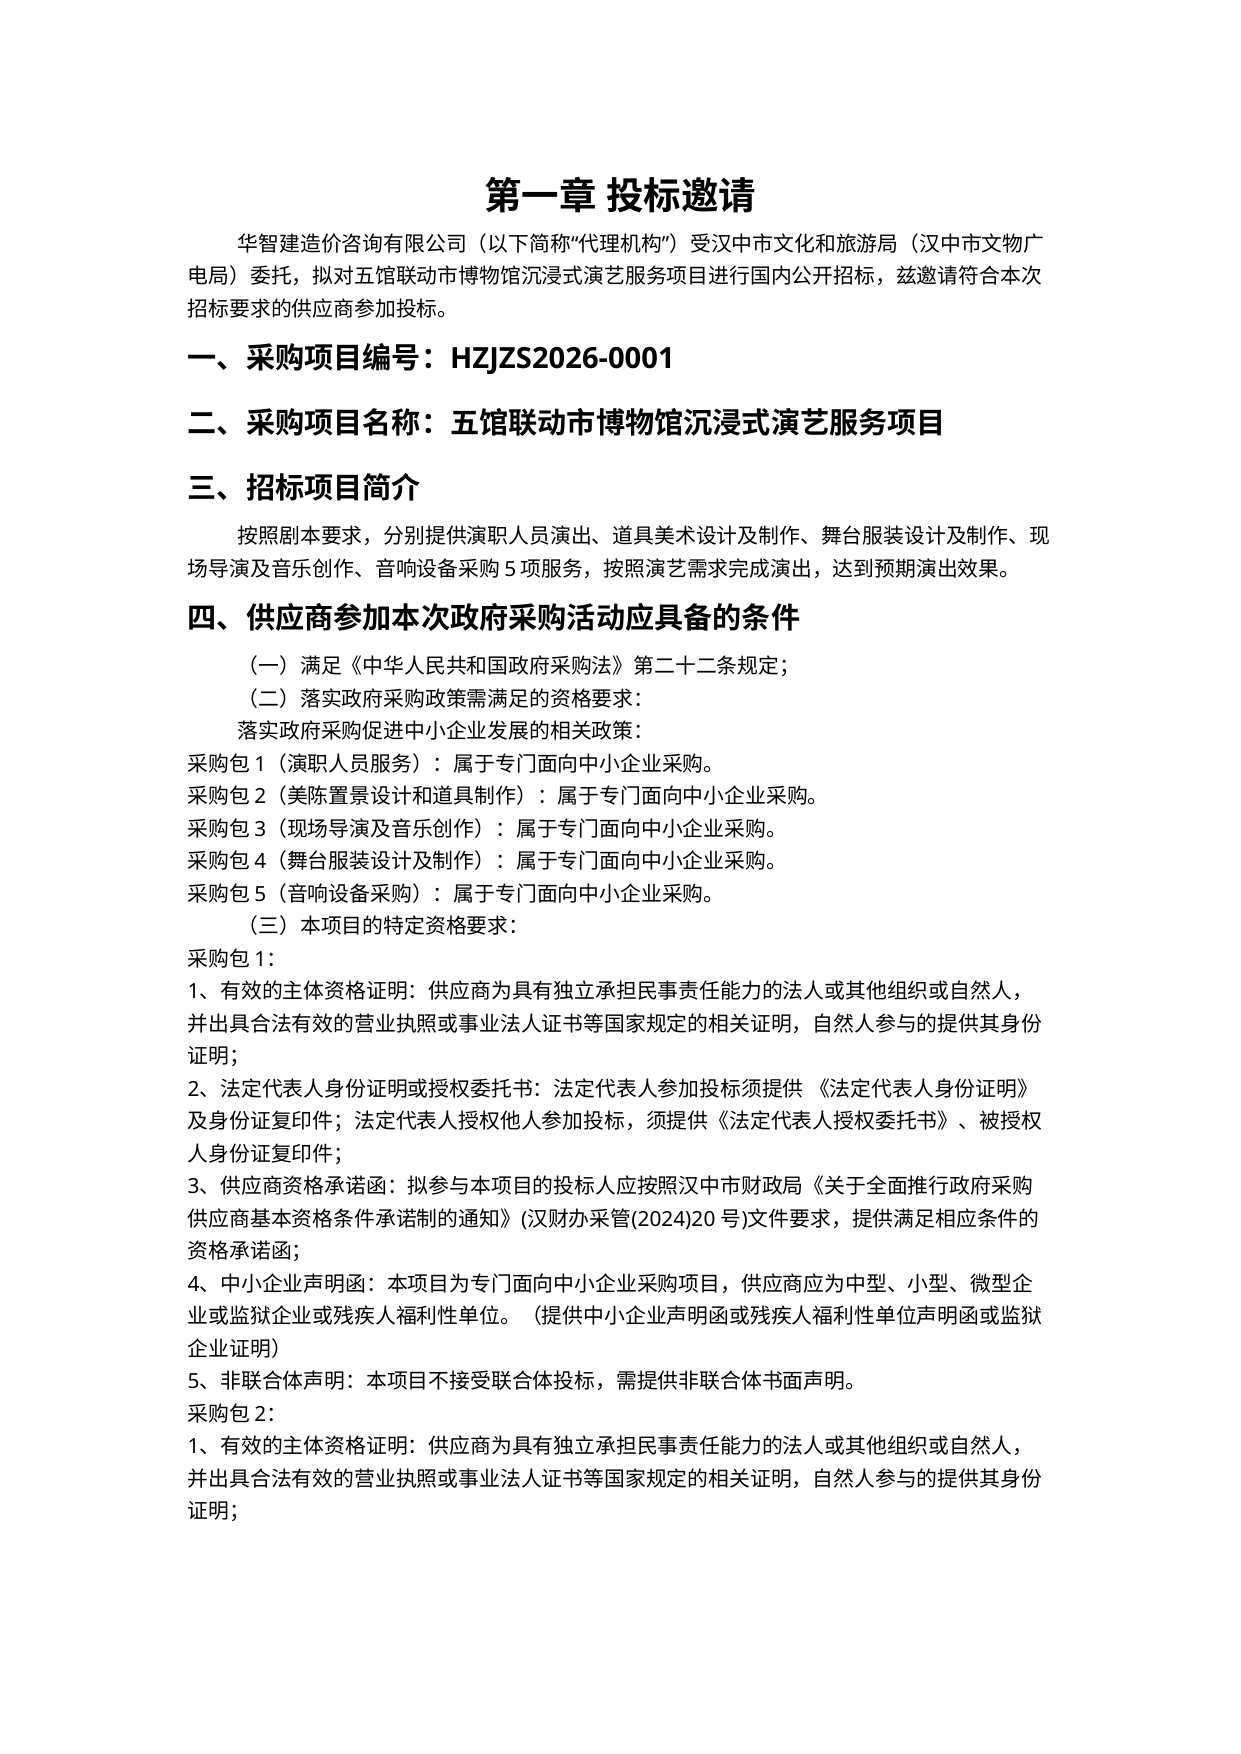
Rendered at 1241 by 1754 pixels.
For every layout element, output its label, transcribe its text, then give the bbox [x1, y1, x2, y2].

text 三、招标项目简介 [187, 454, 1053, 519]
text 一、采购项目编号：HZJZS2026-0001 [187, 324, 1053, 389]
text 二、采购项目名称：五馆联动市博物馆沉浸式演艺服务项目 [187, 389, 1053, 454]
text 3、供应商资格承诺函：拟参与本项目的投标人应按照汉中市财政局《关于全面推行政府采购供应商基本资格条件承诺制的通知》(汉财办采管(2024)20 号)文件要求，提供满足相应条件的资格承诺函； [187, 1169, 1053, 1267]
text 采购包2： [187, 1397, 1053, 1429]
text 1、有效的主体资格证明：供应商为具有独立承担民事责任能力的法人或其他组织或自然人，并出具合法有效的营业执照或事业法人证书等国家规定的相关证明，自然人参与的提供其身份证明； [187, 974, 1053, 1072]
text 4、中小企业声明函：本项目为专门面向中小企业采购项目，供应商应为中型、小型、微型企业或监狱企业或残疾人福利性单位。（提供中小企业声明函或残疾人福利性单位声明函或监狱企业证明） [187, 1267, 1053, 1364]
text 落实政府采购促进中小企业发展的相关政策： [187, 714, 1053, 747]
text 采购包4（舞台服装设计及制作）：属于专门面向中小企业采购。 [187, 844, 1053, 877]
text 华智建造价咨询有限公司（以下简称“代理机构”）受汉中市文化和旅游局（汉中市文物广电局）委托，拟对五馆联动市博物馆沉浸式演艺服务项目进行国内公开招标，兹邀请符合本次招标要求的供应商参加投标。 [187, 227, 1053, 324]
text 采购包1（演职人员服务）：属于专门面向中小企业采购。 [187, 747, 1053, 779]
text 第一章 投标邀请 [187, 162, 1053, 227]
text （二）落实政府采购政策需满足的资格要求： [187, 682, 1053, 714]
text （三）本项目的特定资格要求： [187, 909, 1053, 942]
text 采购包5（音响设备采购）：属于专门面向中小企业采购。 [187, 877, 1053, 909]
text 采购包3（现场导演及音乐创作）：属于专门面向中小企业采购。 [187, 812, 1053, 844]
text （一）满足《中华人民共和国政府采购法》第二十二条规定； [187, 649, 1053, 682]
text 2、法定代表人身份证明或授权委托书：法定代表人参加投标须提供 《法定代表人身份证明》及身份证复印件；法定代表人授权他人参加投标，须提供《法定代表人授权委托书》、被授权人身份证复印件； [187, 1072, 1053, 1169]
text 按照剧本要求，分别提供演职人员演出、道具美术设计及制作、舞台服装设计及制作、现场导演及音乐创作、音响设备采购5项服务，按照演艺需求完成演出，达到预期演出效果。 [187, 519, 1053, 584]
text 采购包1： [187, 942, 1053, 974]
text 1、有效的主体资格证明：供应商为具有独立承担民事责任能力的法人或其他组织或自然人，并出具合法有效的营业执照或事业法人证书等国家规定的相关证明，自然人参与的提供其身份证明； [187, 1429, 1053, 1527]
text 四、供应商参加本次政府采购活动应具备的条件 [187, 584, 1053, 649]
text 5、非联合体声明：本项目不接受联合体投标，需提供非联合体书面声明。 [187, 1364, 1053, 1397]
text 采购包2（美陈置景设计和道具制作）：属于专门面向中小企业采购。 [187, 779, 1053, 812]
